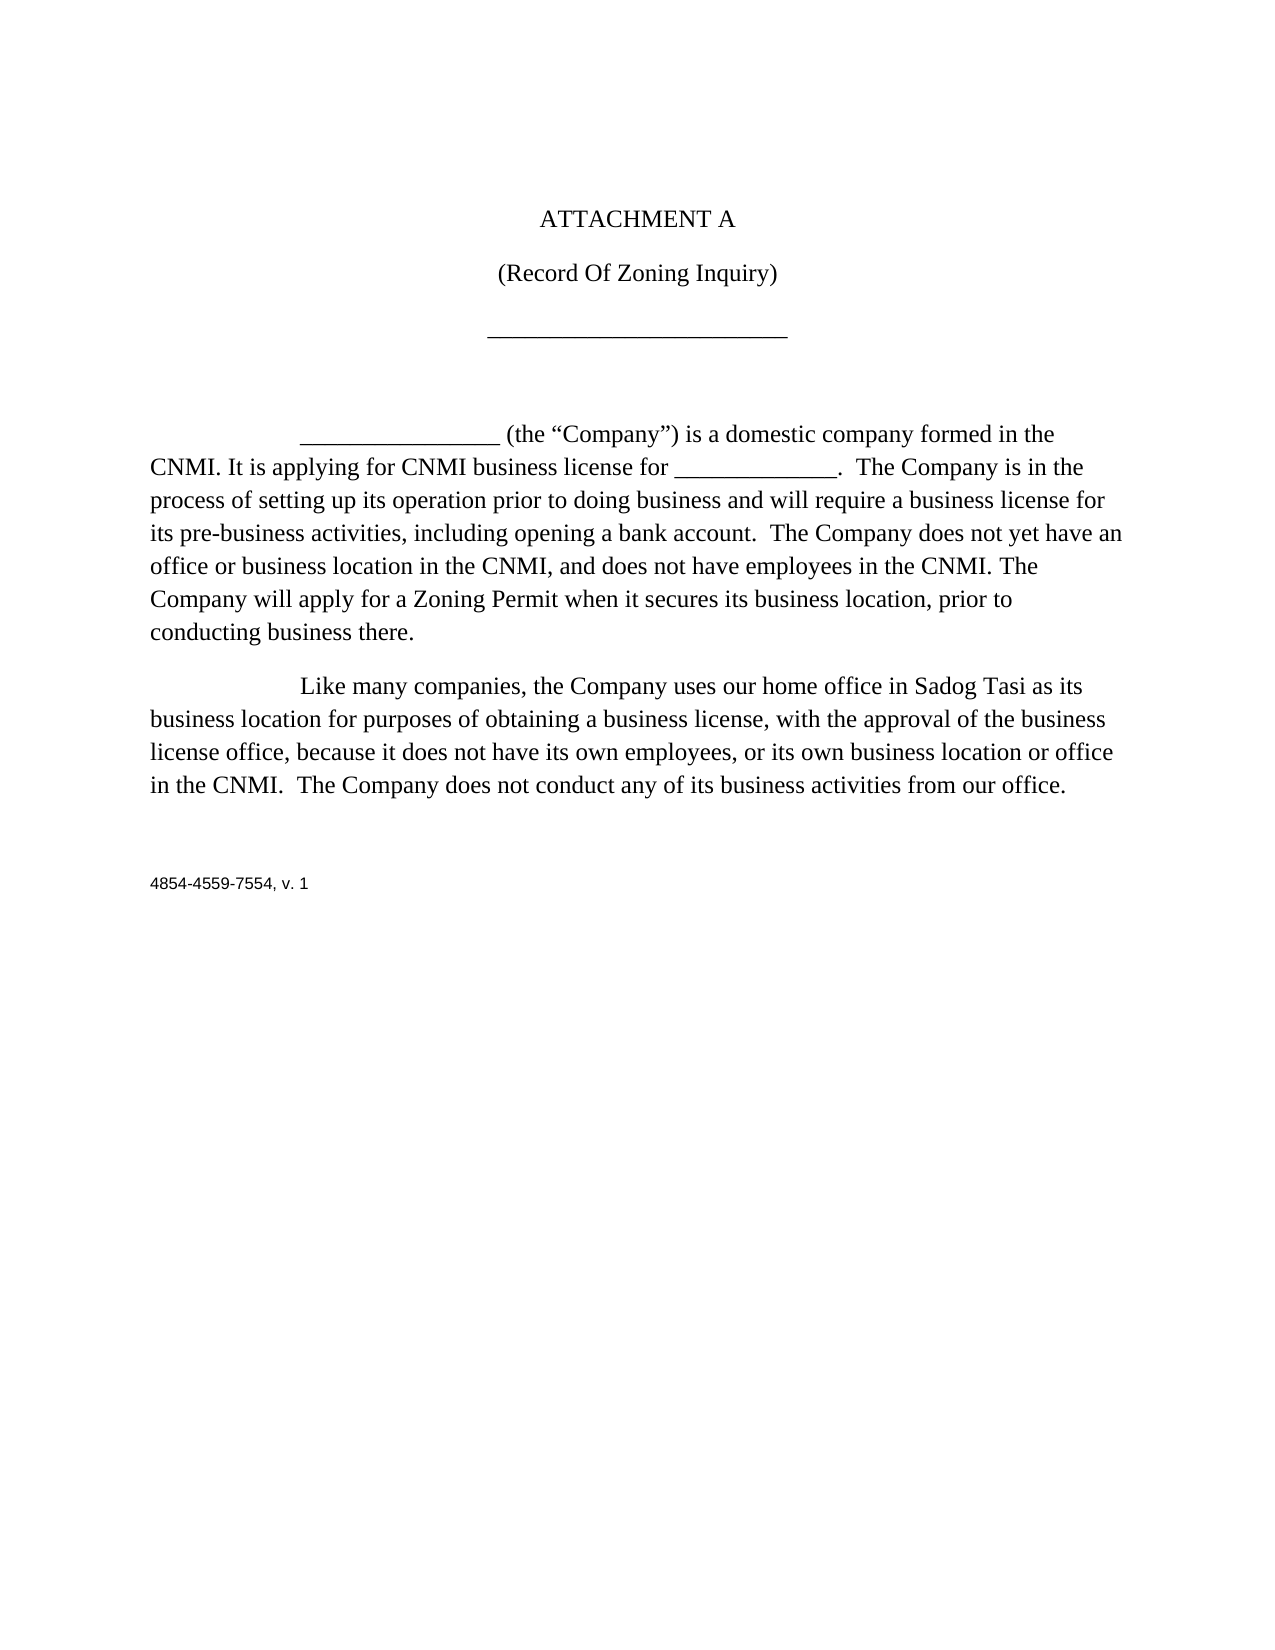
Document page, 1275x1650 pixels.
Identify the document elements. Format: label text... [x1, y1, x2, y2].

text 4854-4559-7554, v. 1 [150, 878, 1125, 892]
text Like many companies, the Company uses our home office in Sadog Tasi as its business location for purposes of obtaining a business license, with the approval of the business license office, because it does not have its own employees, or its own business location or office in the CNMI. The Company does not conduct any of its business activities from our office. [150, 671, 1125, 799]
text (Record Of Zoning Inquiry) [150, 258, 1125, 286]
text ATTACHMENT A [150, 204, 1125, 233]
text ________________________ [150, 312, 1125, 340]
text ________________ (the “Company”) is a domestic company formed in the CNMI. It is applying for CNMI business license for _____________. The Company is in the process of setting up its operation prior to doing business and will require a business license for its pre-business activities, including opening a bank account. The Company does not yet have an office or business location in the CNMI, and does not have employees in the CNMI. The Company will apply for a Zoning Permit when it secures its business location, prior to conducting business there. [150, 419, 1125, 646]
